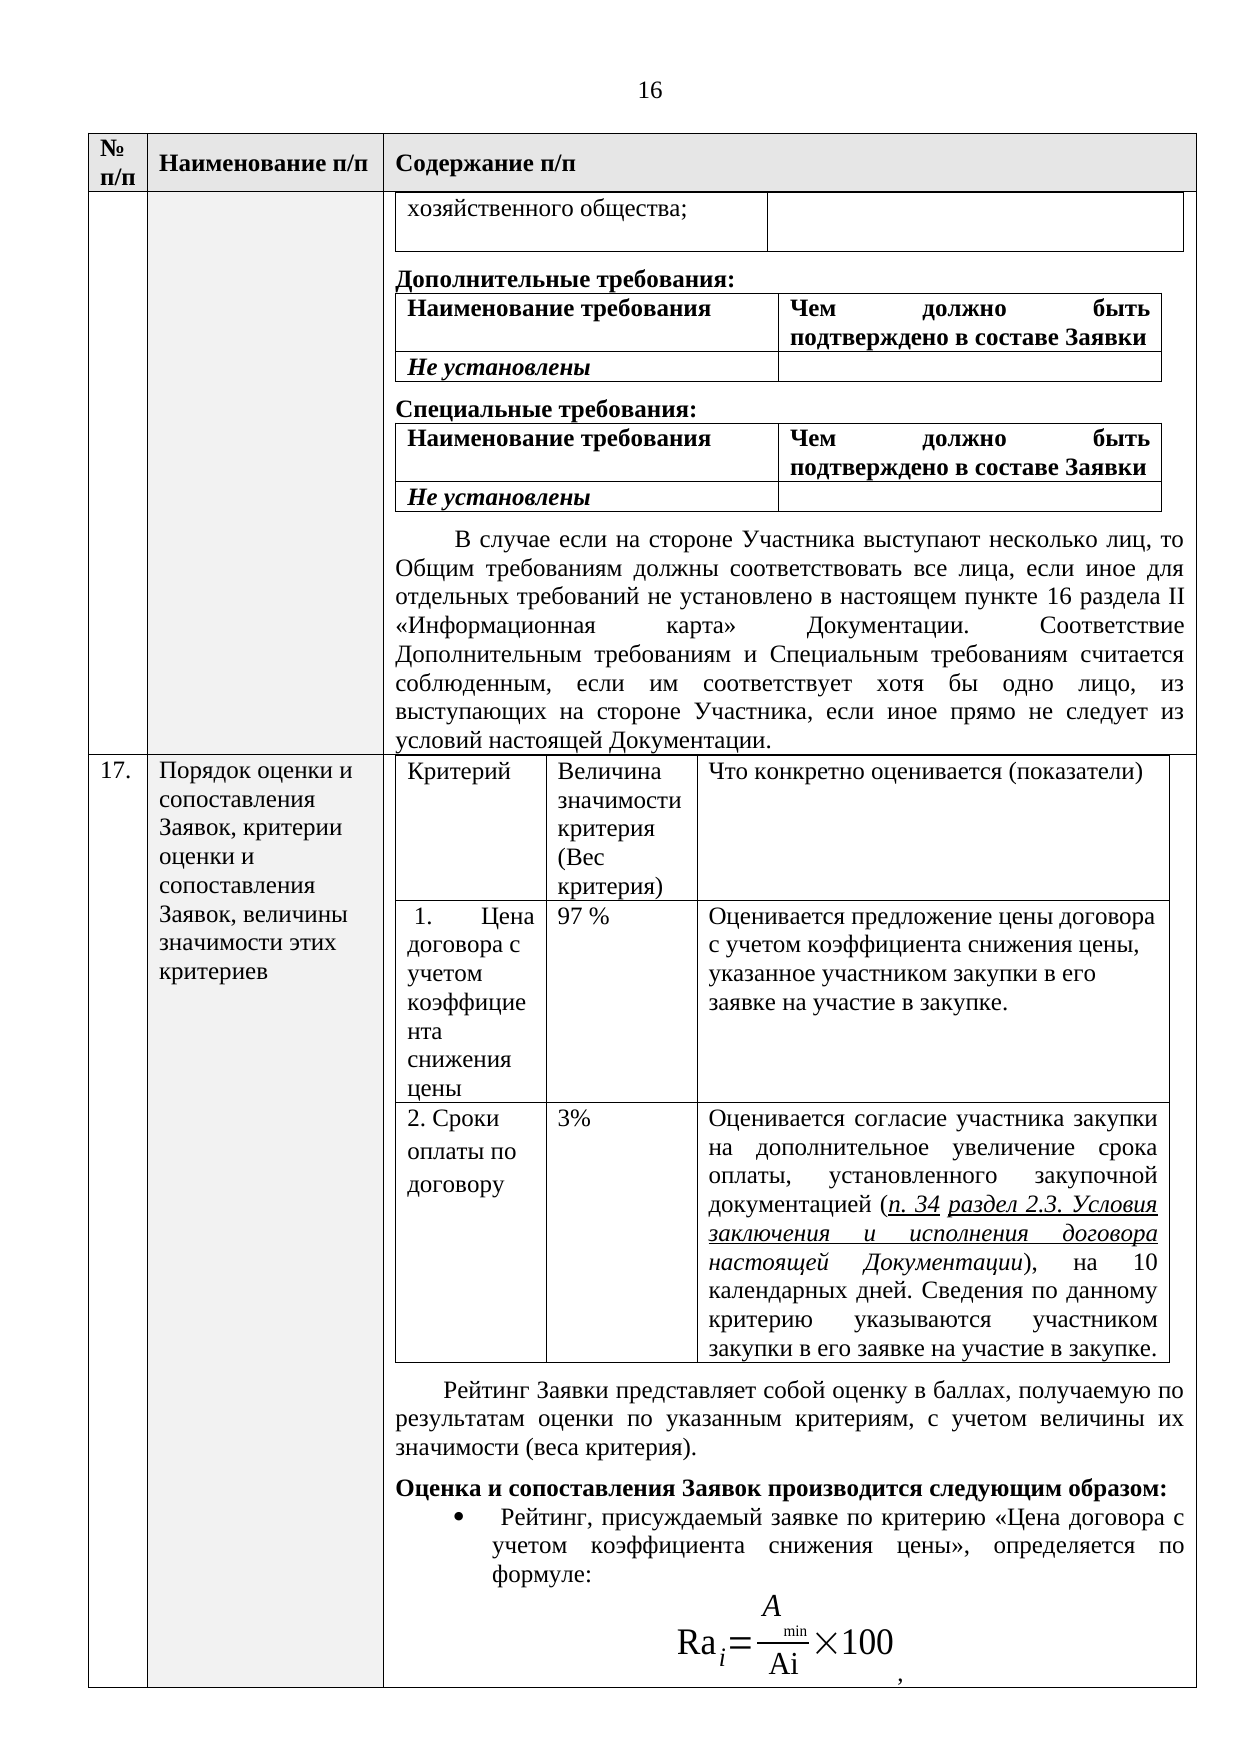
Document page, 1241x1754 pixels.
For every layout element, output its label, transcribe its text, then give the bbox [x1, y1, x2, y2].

table_header Наименование п/п [148, 134, 383, 191]
table_cell [89, 192, 147, 754]
table_header Содержание п/п [384, 134, 1196, 191]
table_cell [148, 755, 383, 1687]
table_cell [148, 192, 383, 754]
table_header № п/п [89, 134, 147, 191]
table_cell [384, 755, 1196, 1687]
table_cell [89, 755, 147, 1687]
